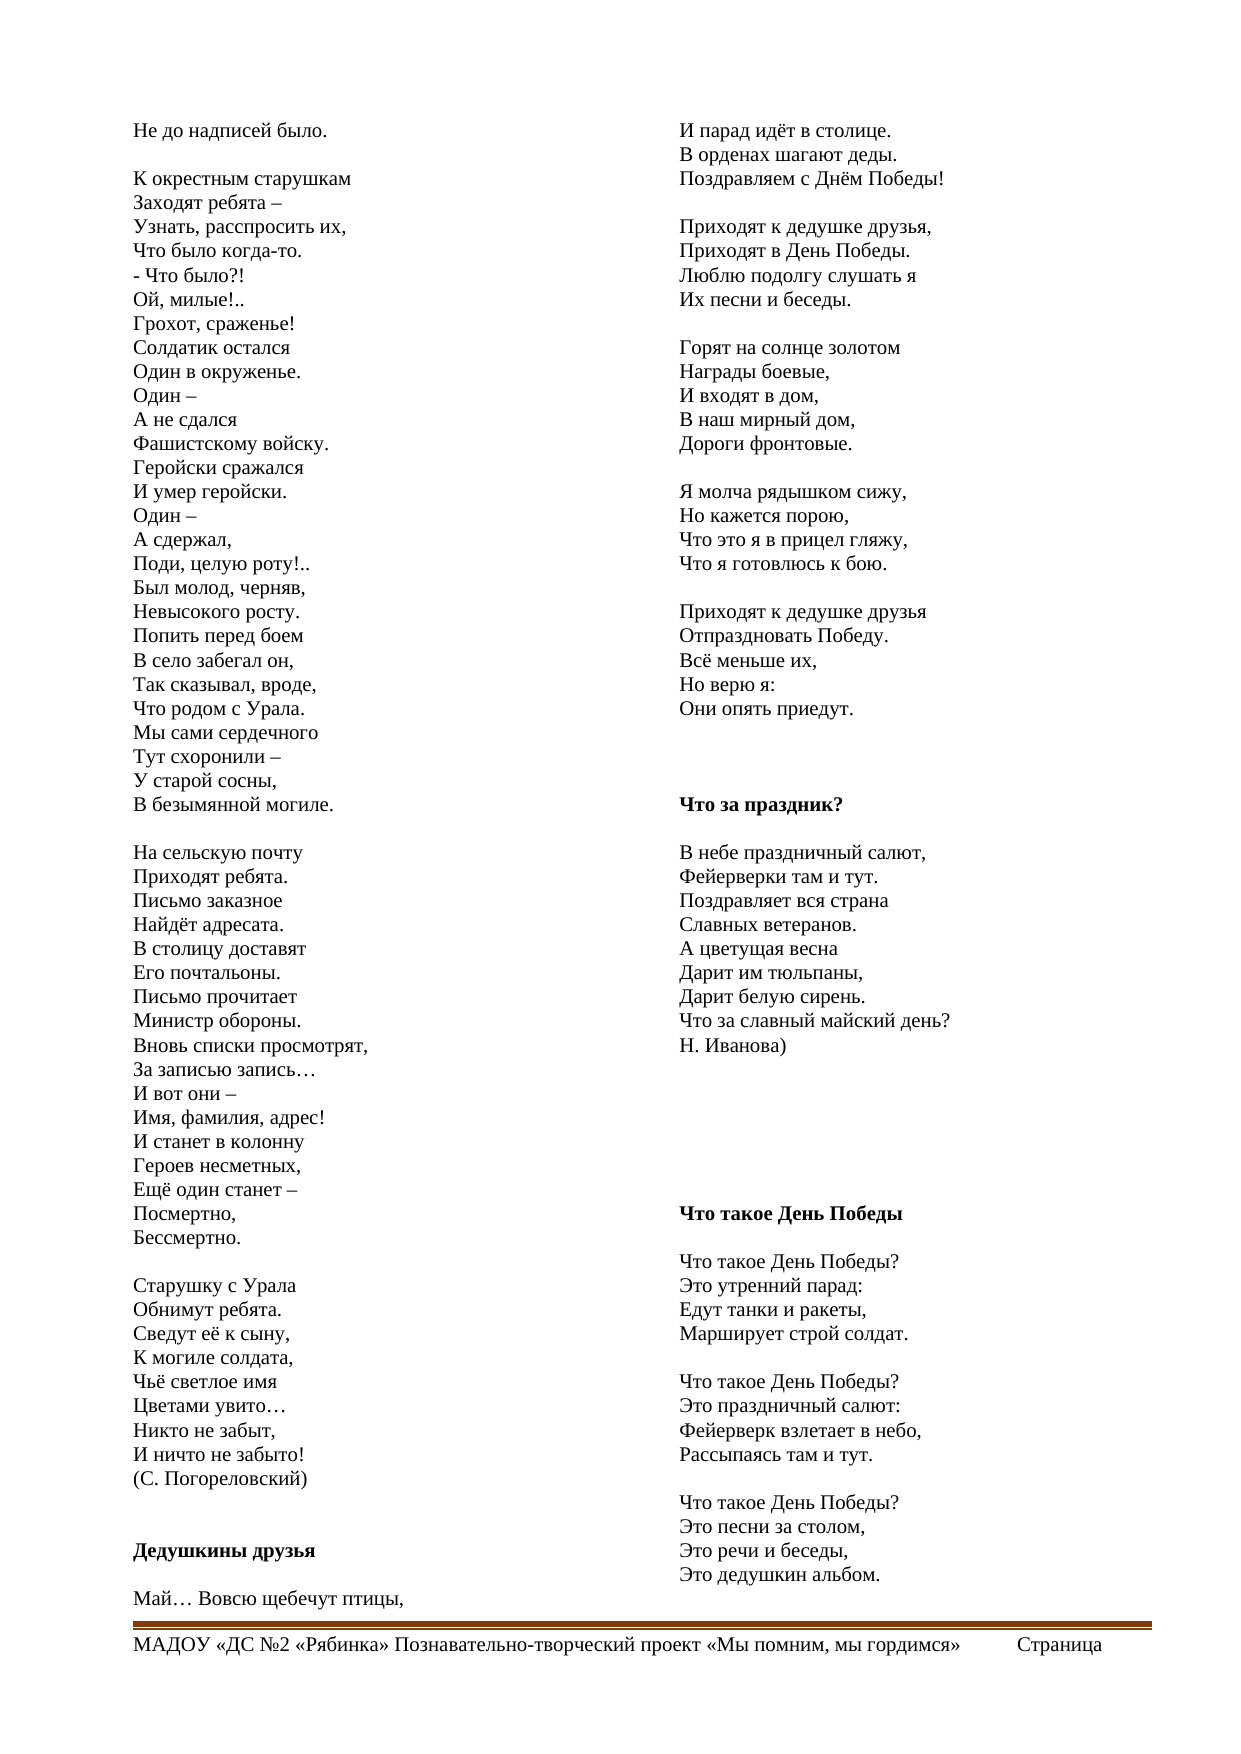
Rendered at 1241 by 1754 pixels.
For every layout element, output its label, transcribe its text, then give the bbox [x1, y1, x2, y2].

text Что за славный майский день? [679, 1008, 1152, 1032]
text Я молча рядышком сижу, [679, 479, 1152, 503]
text Ой, милые!.. [133, 287, 605, 311]
text Это утренний парад: [679, 1273, 1152, 1297]
text И парад идёт в столице. [679, 118, 1152, 142]
text Один – [133, 503, 605, 527]
text Дарит белую сирень. [679, 984, 1152, 1008]
text Бессмертно. [133, 1225, 605, 1249]
text Что это я в прицел гляжу, [679, 527, 1152, 551]
text И входят в дом, [679, 383, 1152, 407]
text Дарит им тюльпаны, [679, 960, 1152, 984]
text Поздравляем с Днём Победы! [679, 166, 1152, 190]
text Поздравляет вся страна [679, 888, 1152, 912]
text Рассыпаясь там и тут. [679, 1442, 1152, 1466]
text Всё меньше их, [679, 647, 1152, 672]
text Его почтальоны. [133, 960, 605, 984]
text Вновь списки просмотрят, [133, 1032, 605, 1057]
text Приходят к дедушке друзья, [679, 214, 1152, 238]
text Так сказывал, вроде, [133, 672, 605, 696]
text К могиле солдата, [133, 1345, 605, 1369]
text Министр обороны. [133, 1008, 605, 1032]
text Солдатик остался [133, 335, 605, 359]
text За записью запись… [133, 1057, 605, 1081]
text Это дедушкин альбом. [679, 1562, 1152, 1586]
text Письмо прочитает [133, 984, 605, 1008]
text Что за праздник? [679, 792, 1152, 816]
text В небе праздничный салют, [679, 840, 1152, 864]
text Что такое День Победы? [679, 1490, 1152, 1514]
text Это речи и беседы, [679, 1538, 1152, 1562]
text Поди, целую роту!.. [133, 551, 605, 575]
text В орденах шагают деды. [679, 142, 1152, 166]
text Посмертно, [133, 1201, 605, 1225]
text В село забегал он, [133, 647, 605, 672]
text Один в окруженье. [133, 359, 605, 383]
text Фашистскому войску. [133, 431, 605, 455]
text И умер геройски. [133, 479, 605, 503]
text Их песни и беседы. [679, 287, 1152, 311]
text А цветущая весна [679, 936, 1152, 960]
text Приходят в День Победы. [679, 238, 1152, 262]
text Узнать, расспросить их, [133, 214, 605, 238]
text - Что было?! [133, 262, 605, 287]
text Май… Вовсю щебечут птицы, [133, 1586, 605, 1610]
text На сельскую почту [133, 840, 605, 864]
text Горят на солнце золотом [679, 335, 1152, 359]
text Дедушкины друзья [133, 1538, 605, 1562]
text Невысокого росту. [133, 599, 605, 623]
text Отпраздновать Победу. [679, 623, 1152, 647]
text Они опять приедут. [679, 696, 1152, 720]
text Письмо заказное [133, 888, 605, 912]
text Это праздничный салют: [679, 1393, 1152, 1417]
text В безымянной могиле. [133, 792, 605, 816]
text Награды боевые, [679, 359, 1152, 383]
text Что было когда-то. [133, 238, 605, 262]
text Но верю я: [679, 672, 1152, 696]
text Фейерверк взлетает в небо, [679, 1417, 1152, 1442]
text К окрестным старушкам [133, 166, 605, 190]
text Что такое День Победы? [679, 1369, 1152, 1393]
text Фейерверки там и тут. [679, 864, 1152, 888]
text Ещё один станет – [133, 1177, 605, 1201]
text Это песни за столом, [679, 1514, 1152, 1538]
text (С. Погореловский) [133, 1466, 605, 1490]
text Что такое День Победы [679, 1201, 1152, 1225]
text Марширует строй солдат. [679, 1321, 1152, 1345]
text Чьё светлое имя [133, 1369, 605, 1393]
text Геройски сражался [133, 455, 605, 479]
text Обнимут ребята. [133, 1297, 605, 1321]
text У старой сосны, [133, 768, 605, 792]
text Тут схоронили – [133, 744, 605, 768]
text Приходят ребята. [133, 864, 605, 888]
text А не сдался [133, 407, 605, 431]
text Старушку с Урала [133, 1273, 605, 1297]
text И ничто не забыто! [133, 1442, 605, 1466]
text В столицу доставят [133, 936, 605, 960]
text Имя, фамилия, адрес! [133, 1105, 605, 1129]
text Люблю подолгу слушать я [679, 262, 1152, 287]
text И вот они – [133, 1081, 605, 1105]
text Заходят ребята – [133, 190, 605, 214]
text Один – [133, 383, 605, 407]
text Славных ветеранов. [679, 912, 1152, 936]
text Что я готовлюсь к бою. [679, 551, 1152, 575]
text Что родом с Урала. [133, 696, 605, 720]
text Грохот, сраженье! [133, 311, 605, 335]
text И станет в колонну [133, 1129, 605, 1153]
text Не до надписей было. [133, 118, 605, 142]
text Дороги фронтовые. [679, 431, 1152, 455]
text Но кажется порою, [679, 503, 1152, 527]
text Мы сами сердечного [133, 720, 605, 744]
text Был молод, черняв, [133, 575, 605, 599]
text Едут танки и ракеты, [679, 1297, 1152, 1321]
text Сведут её к сыну, [133, 1321, 605, 1345]
text Н. Иванова) [679, 1032, 1152, 1057]
text Попить перед боем [133, 623, 605, 647]
text Найдёт адресата. [133, 912, 605, 936]
text Приходят к дедушке друзья [679, 599, 1152, 623]
text В наш мирный дом, [679, 407, 1152, 431]
text А сдержал, [133, 527, 605, 551]
text Героев несметных, [133, 1153, 605, 1177]
text Что такое День Победы? [679, 1249, 1152, 1273]
text Никто не забыт, [133, 1417, 605, 1442]
text Цветами увито… [133, 1393, 605, 1417]
